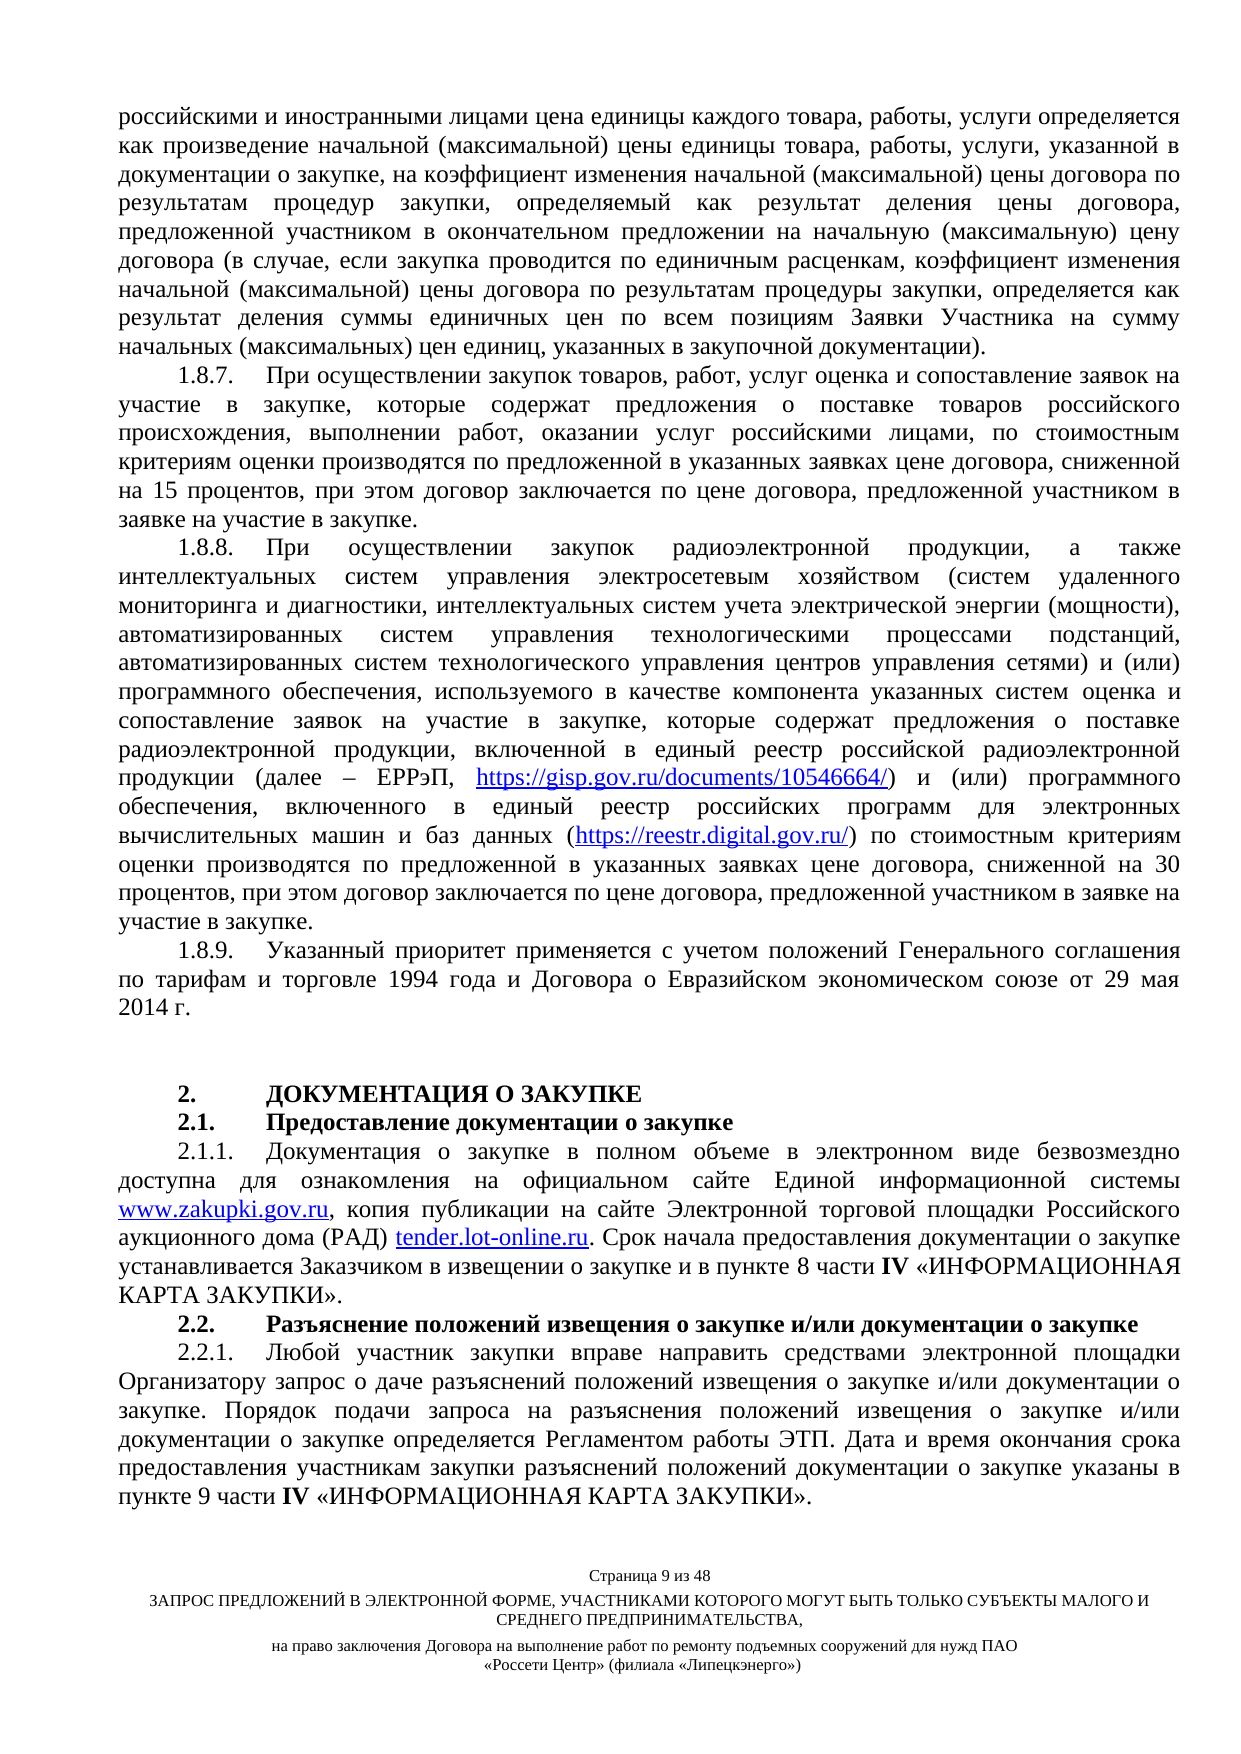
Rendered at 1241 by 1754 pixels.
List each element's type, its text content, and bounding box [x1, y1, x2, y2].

subtitle ДОКУМЕНТАЦИЯ О ЗАКУПКЕ [118, 1079, 1181, 1107]
subtitle Любой участник закупки вправе направить средствами электронной площадки Организатору запрос о даче разъяснений положений извещения о закупке и/или документации о закупке. Порядок подачи запроса на разъяснения положений извещения о закупке и/или документации о закупке определяется Регламентом работы ЭТП. Дата и время окончания срока предоставления участникам закупки разъяснений положений документации о закупке указаны в пункте 9 части IV «ИНФОРМАЦИОННАЯ КАРТА ЗАКУПКИ». [118, 1337, 1181, 1510]
subtitle Документация о закупке в полном объеме в электронном виде безвозмездно доступна для ознакомления на официальном сайте Единой информационной системы www.zakupki.gov.ru, копия публикации на сайте Электронной торговой площадки Российского аукционного дома (РАД) tender.lot-online.ru. Срок начала предоставления документации о закупке устанавливается Заказчиком в извещении о закупке и в пункте 8 части IV «ИНФОРМАЦИОННАЯ КАРТА ЗАКУПКИ». [118, 1136, 1181, 1309]
subtitle Предоставление документации о закупке [118, 1107, 1181, 1136]
subtitle Указанный приоритет применяется с учетом положений Генерального соглашения по тарифам и торговле 1994 года и Договора о Евразийском экономическом союзе от 29 мая 2014 г. [118, 935, 1181, 1021]
subtitle Разъяснение положений извещения о закупке и/или документации о закупке [118, 1309, 1181, 1337]
subtitle При осуществлении закупок товаров, работ, услуг оценка и сопоставление заявок на участие в закупке, которые содержат предложения о поставке товаров российского происхождения, выполнении работ, оказании услуг российскими лицами, по стоимостным критериям оценки производятся по предложенной в указанных заявках цене договора, сниженной на 15 процентов, при этом договор заключается по цене договора, предложенной участником в заявке на участие в закупке. [118, 360, 1181, 532]
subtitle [118, 101, 1181, 360]
subtitle При осуществлении закупок радиоэлектронной продукции, а также интеллектуальных систем управления электросетевым хозяйством (систем удаленного мониторинга и диагностики, интеллектуальных систем учета электрической энергии (мощности), автоматизированных систем управления технологическими процессами подстанций, автоматизированных систем технологического управления центров управления сетями) и (или) программного обеспечения, используемого в качестве компонента указанных систем оценка и сопоставление заявок на участие в закупке, которые содержат предложения о поставке радиоэлектронной продукции, включенной в единый реестр российской радиоэлектронной продукции (далее – ЕРРэП, https://gisp.gov.ru/documents/10546664/) и (или) программного обеспечения, включенного в единый реестр российских программ для электронных вычислительных машин и баз данных (https://reestr.digital.gov.ru/) по стоимостным критериям оценки производятся по предложенной в указанных заявках цене договора, сниженной на 30 процентов, при этом договор заключается по цене договора, предложенной участником в заявке на участие в закупке. [118, 532, 1181, 935]
